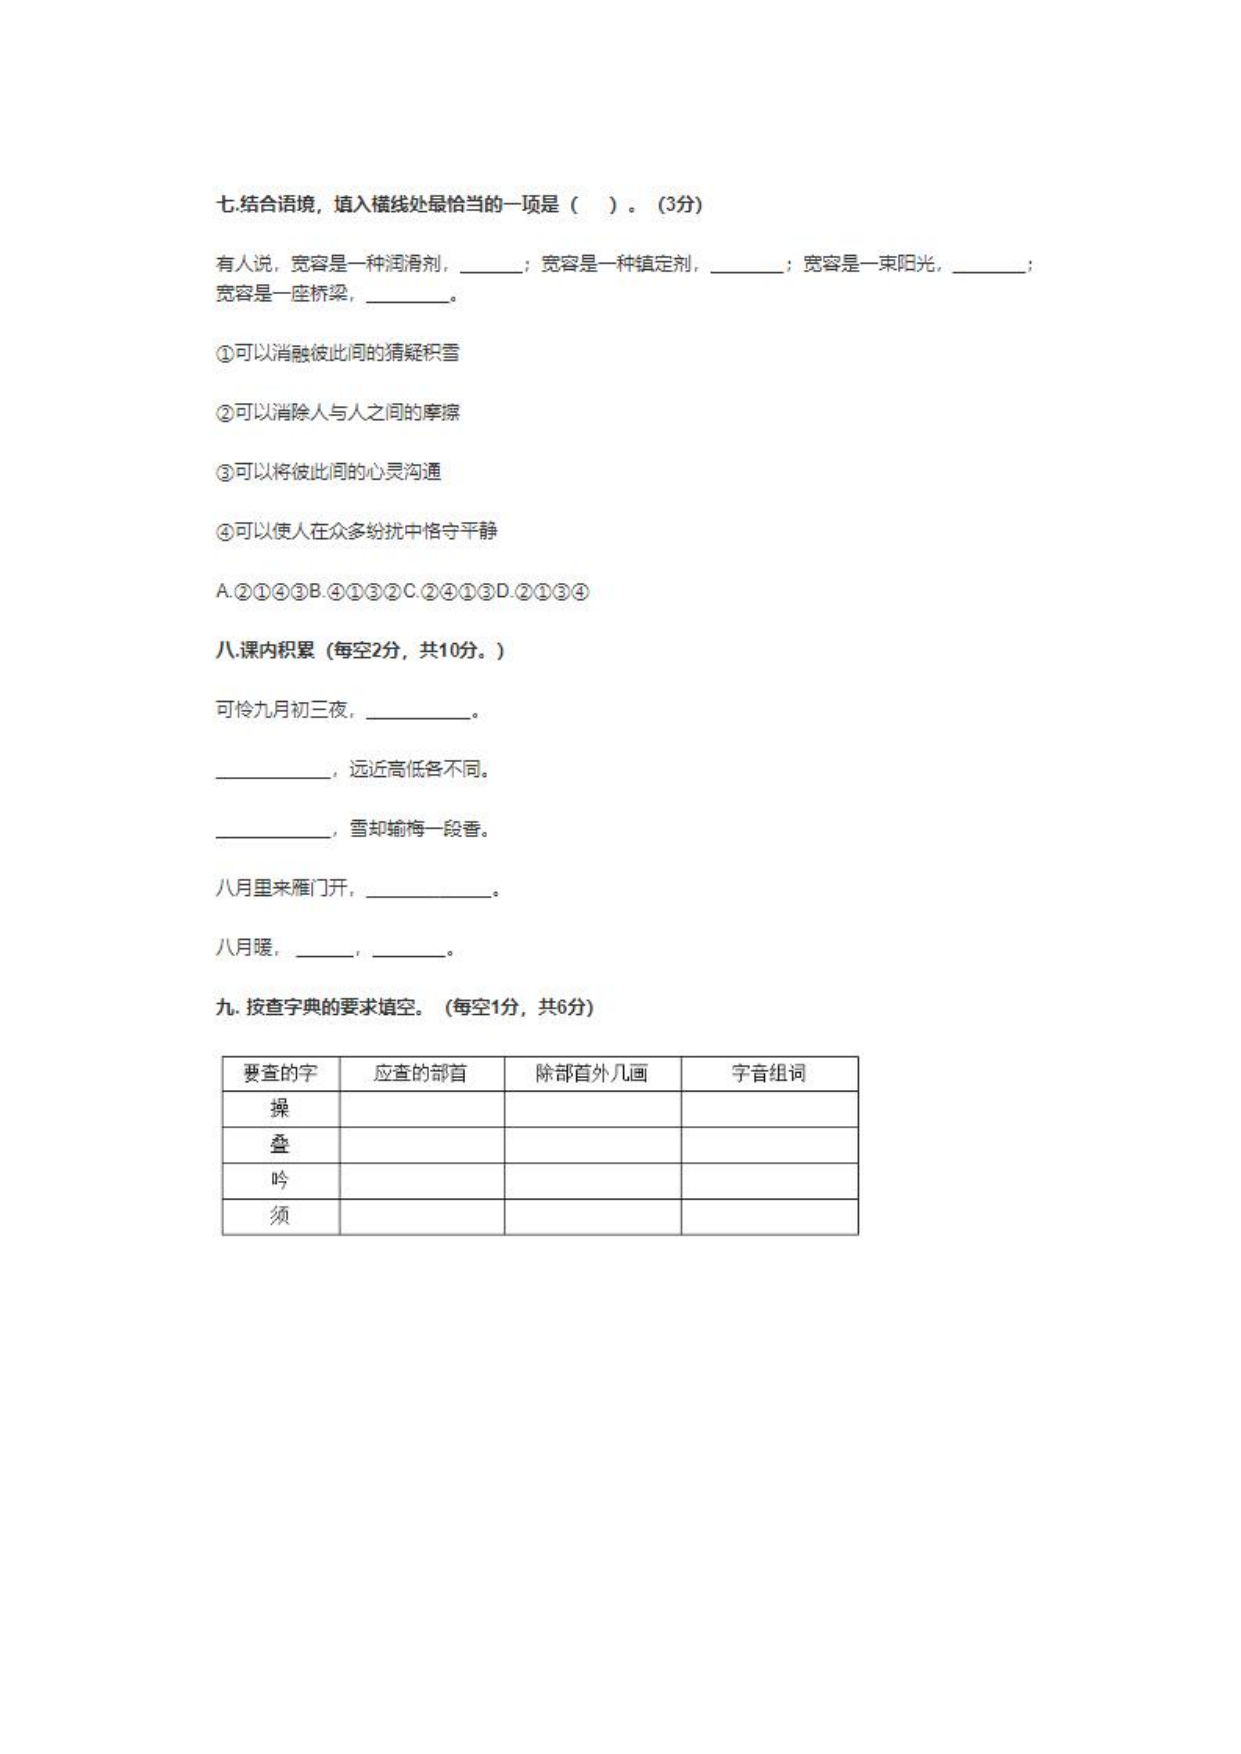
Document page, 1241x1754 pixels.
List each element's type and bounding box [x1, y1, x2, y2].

picture [188, 162, 1052, 1255]
